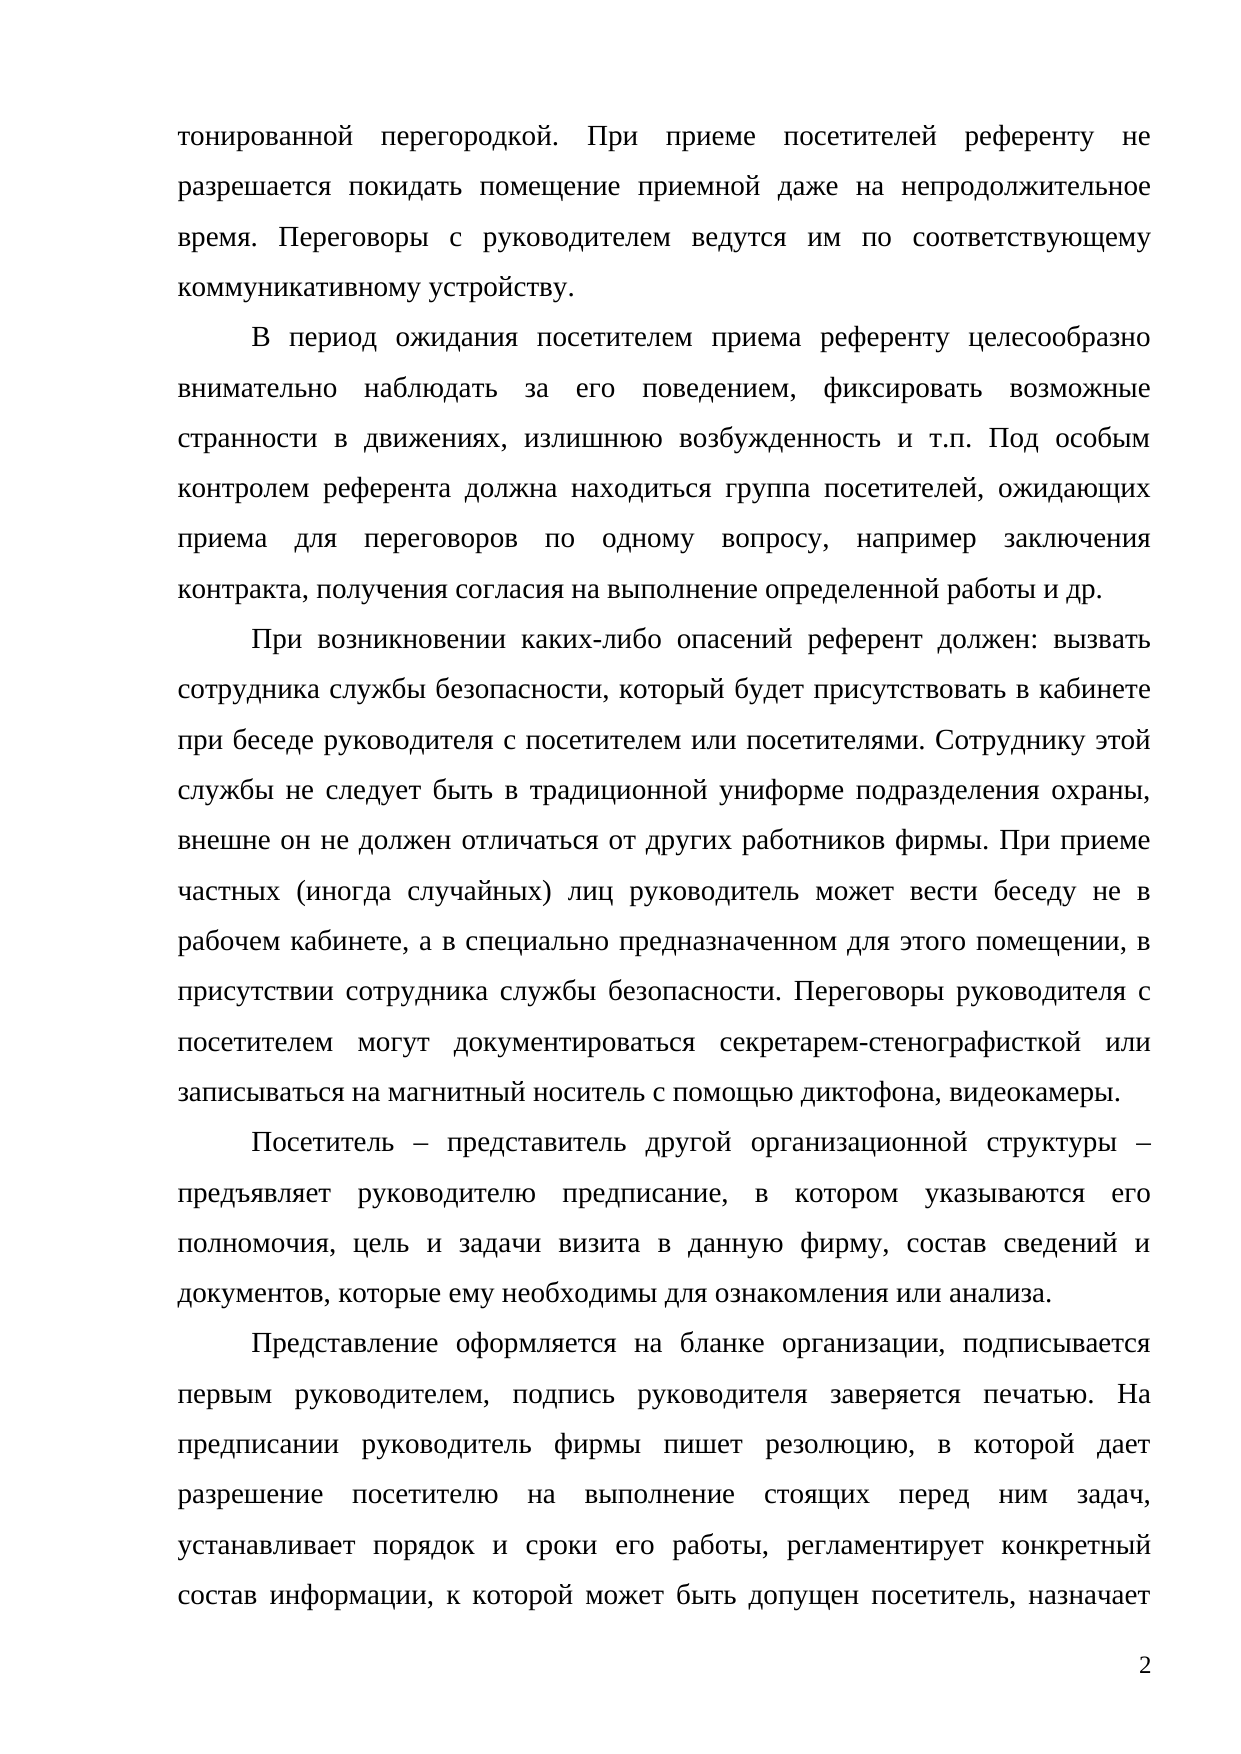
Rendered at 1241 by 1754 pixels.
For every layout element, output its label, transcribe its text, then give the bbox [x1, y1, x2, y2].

text Посетитель – представитель другой организационной структуры – предъявляет руководителю предписание, в котором указываются его полномочия, цель и задачи визита в данную фирму, состав сведений и документов, которые ему необходимы для ознакомления или анализа. [177, 1124, 1152, 1309]
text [177, 1326, 1152, 1611]
text При возникновении каких-либо опасений референт должен: вызвать сотрудника службы безопасности, который будет присутствовать в кабинете при беседе руководителя с посетителем или посетителями. Сотруднику этой службы не следует быть в традиционной униформе подразделения охраны, внешне он не должен отличаться от других работников фирмы. При приеме частных (иногда случайных) лиц руководитель может вести беседу не в рабочем кабинете, а в специально предназначенном для этого помещении, в присутствии сотрудника службы безопасности. Переговоры руководителя с посетителем могут документироваться секретарем-стенографисткой или записываться на магнитный носитель с помощью диктофона, видеокамеры. [177, 621, 1152, 1108]
text В период ожидания посетителем приема референту целесообразно внимательно наблюдать за его поведением, фиксировать возможные странности в движениях, излишнюю возбужденность и т.п. Под особым контролем референта должна находиться группа посетителей, ожидающих приема для переговоров по одному вопросу, например заключения контракта, получения согласия на выполнение определенной работы и др. [177, 319, 1152, 604]
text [177, 118, 1152, 303]
